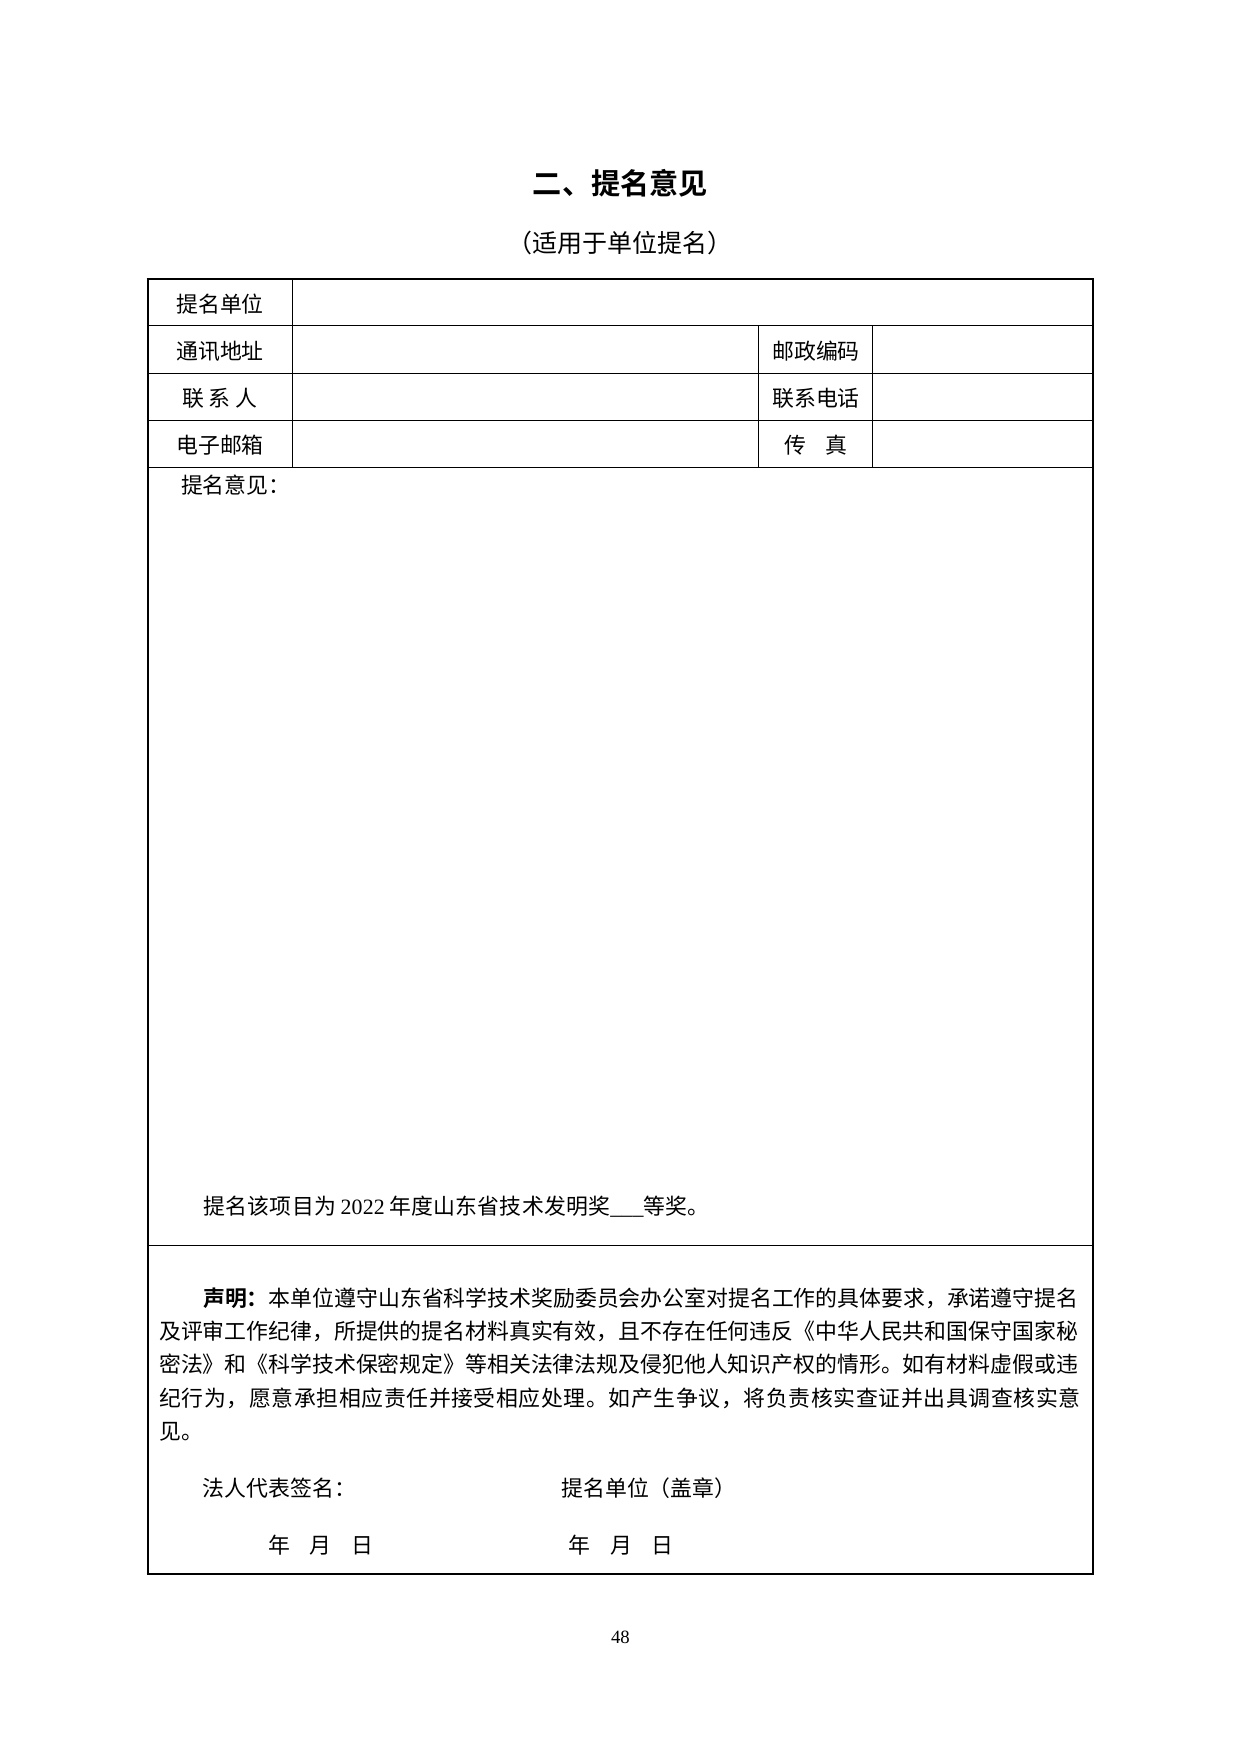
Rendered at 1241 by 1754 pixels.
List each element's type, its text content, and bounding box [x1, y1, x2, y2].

table_cell [293, 326, 758, 373]
table_cell 电子邮箱 [149, 421, 292, 467]
table_cell [293, 421, 758, 467]
table_cell [873, 421, 1092, 467]
table_cell 邮政编码 [759, 326, 872, 373]
table_cell 通讯地址 [149, 326, 292, 373]
text 二、提名意见 [165, 160, 1075, 202]
table_cell 提名意见： 提名该项目为2022年度山东省技术发明奖___等奖。 [149, 468, 1092, 1245]
table_header [293, 280, 1092, 325]
table_header 提名单位 [149, 280, 292, 325]
table_cell 传 真 [759, 421, 872, 467]
table_cell 联 系 人 [149, 374, 292, 420]
table_cell 联系电话 [759, 374, 872, 420]
table_cell 声明：本单位遵守山东省科学技术奖励委员会办公室对提名工作的具体要求，承诺遵守提名及评审工作纪律，所提供的提名材料真实有效，且不存在任何违反《中华人民共和国保守国家秘密法》和《科学技术保密规定》等相关法律法规及侵犯他人知识产权的情形。如有材料虚假或违纪行为，愿意承担相应责任并接受相应处理。如产生争议，将负责核实查证并出具调查核实意见。 法人代表签名： 提名单位（盖章） 年 月 日 年 月 日 [149, 1246, 1092, 1572]
table_cell [293, 374, 758, 420]
table_cell [873, 326, 1092, 373]
table_cell [873, 374, 1092, 420]
text （适用于单位提名） [165, 224, 1075, 260]
